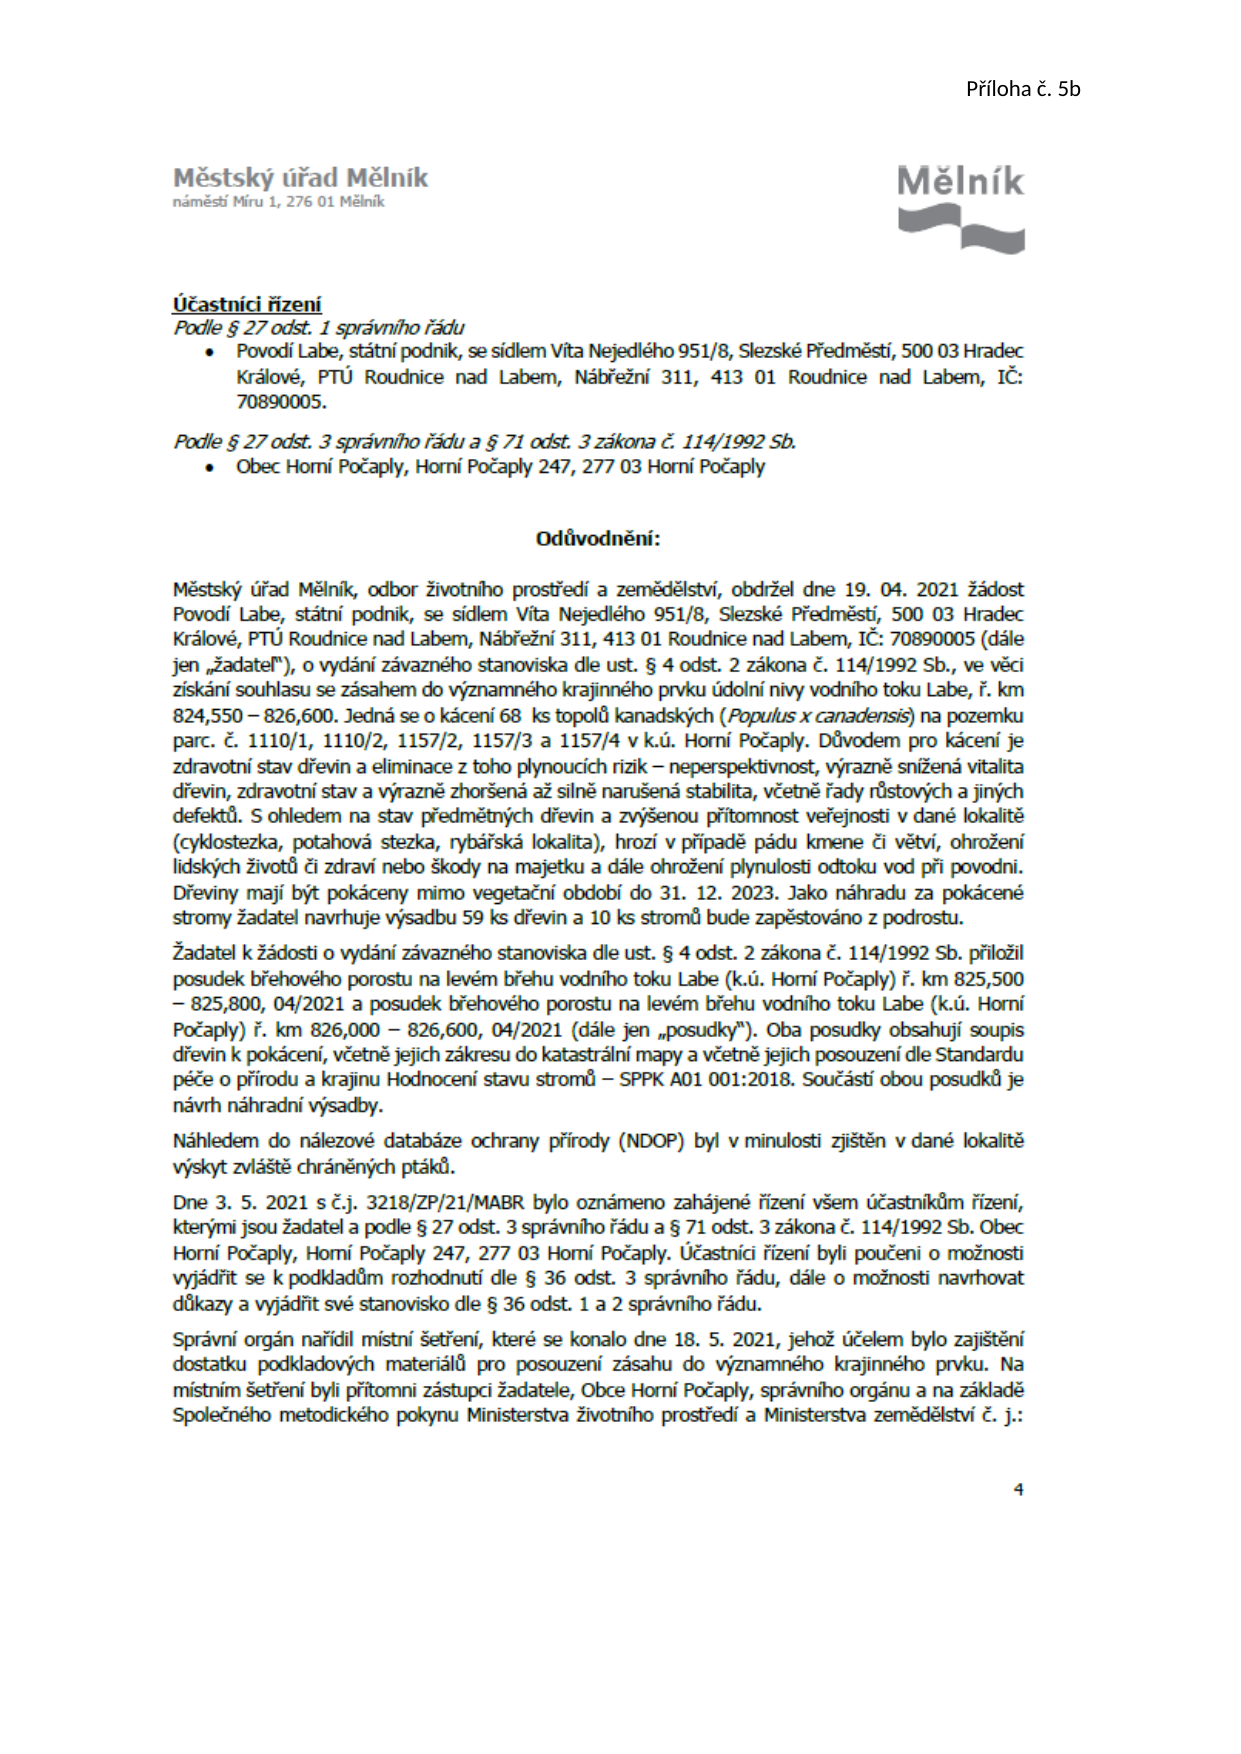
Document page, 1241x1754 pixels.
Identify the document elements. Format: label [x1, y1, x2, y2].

picture [147, 147, 1093, 1502]
